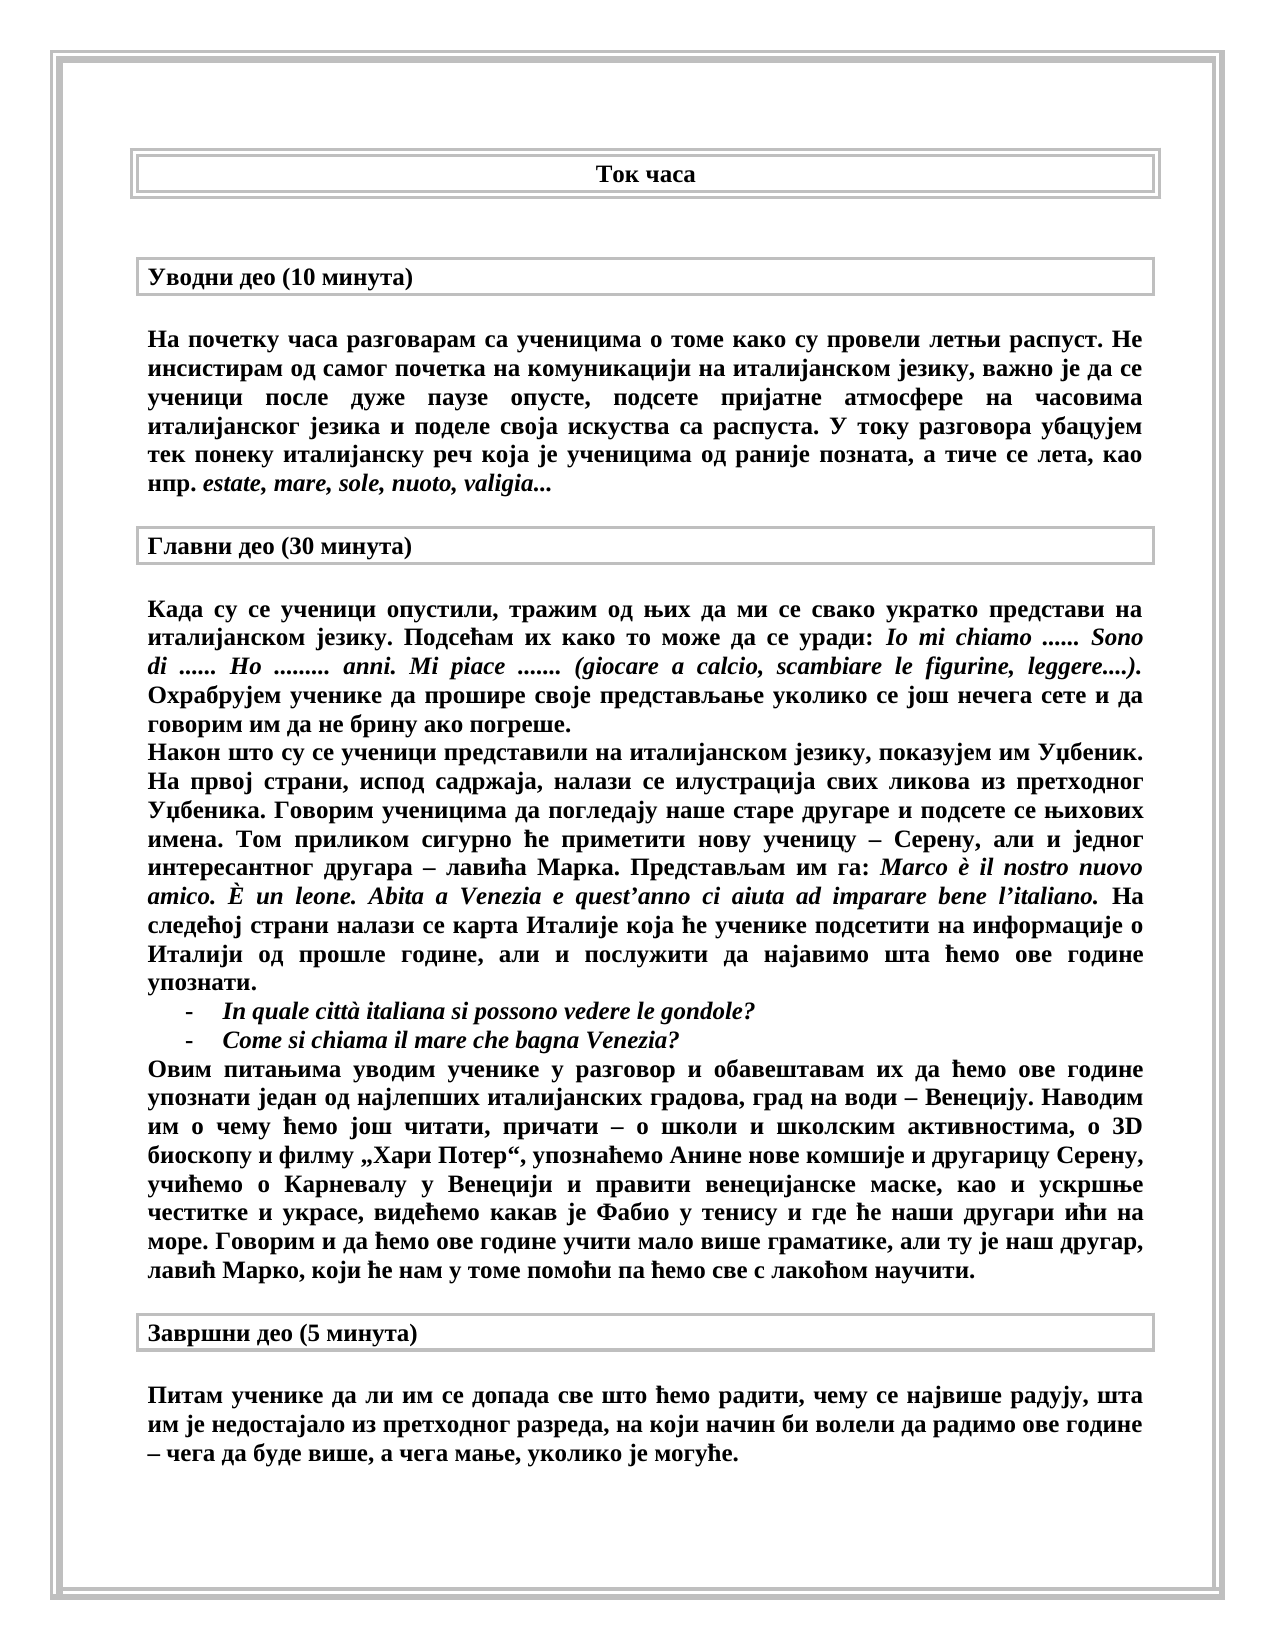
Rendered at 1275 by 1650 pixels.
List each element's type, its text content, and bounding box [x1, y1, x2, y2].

text Главни део (30 минута) [139, 529, 1152, 562]
text Када су се ученици опустили, тражим од њих да ми се свако укратко представи на италијанском језику. Подсећам их како то може да се уради: Io mi chiamo ...... Sono di ...... Ho ......... anni. Mi piace ....... (giocare a calcio, scambiare le figurine, leggere....). Охрабрујем ученике да прошире своје представљање уколико се још нечега сете и да говорим им да не брину ако погреше. [147, 594, 1144, 737]
list In quale città italiana si possono vedere le gondole? [185, 996, 1144, 1025]
text Након што су се ученици представили на италијанском језику, показујем им Уџбеник. На првој страни, испод садржаја, налази се илустрација свих ликова из претходног Уџбеника. Говорим ученицима да погледају наше старе другаре и подсете се њихових имена. Том приликом сигурно ће приметити нову ученицу – Серену, али и једног интересантног другара – лавића Марка. Представљам им га: Marco è il nostro nuovo amico. È un leone. Abita a Venezia e quest’anno ci aiuta ad imparare bene l’italiano. На следећој страни налази се карта Италије која ће ученике подсетити на информације о Италији од прошле године, али и послужити да најавимо шта ћемо ове године упознати. [147, 737, 1144, 996]
text Овим питањима уводим ученике у разговор и обавештавам их да ћемо ове године упознати један од најлепших италијанских градова, град на води – Венецију. Наводим им о чему ћемо још читати, причати – о школи и школским активностима, о 3D биоскопу и филму „Хари Потер“, упознаћемо Анине нове комшије и другарицу Серену, учићемо о Карневалу у Венецији и правити венецијанске маске, као и ускршње честитке и украсе, видећемо какав је Фабио у тенису и где ће наши другари ићи на море. Говорим и да ћемо ове године учити мало више граматике, али ту је наш другар, лавић Марко, који ће нам у томе помоћи па ћемо све с лакоћом научити. [147, 1054, 1144, 1284]
text Завршни део (5 минута) [139, 1316, 1152, 1348]
text Ток часа [133, 151, 1158, 196]
list Come si chiama il mare che bagna Venezia? [185, 1025, 1144, 1054]
text На почетку часа разговарам са ученицима о томе како су провели летњи распуст. Не инсистирам од самог почетка на комуникацији на италијанском језику, важно је да се ученици после дуже паузе опусте, подсете пријатне атмосфере на часовима италијанског језика и поделе своја искуства са распуста. У току разговора убацујем тек понеку италијанску реч која је ученицима од раније позната, а тиче се лета, као нпр. estate, mare, sole, nuoto, valigia... [147, 324, 1144, 497]
text Питам ученике да ли им се допада све што ћемо радити, чему се највише радују, шта им је недостајало из претходног разреда, на који начин би волели да радимо ове године – чега да буде више, а чега мање, уколико је могуће. [147, 1380, 1144, 1467]
text Уводни део (10 минута) [139, 260, 1152, 293]
